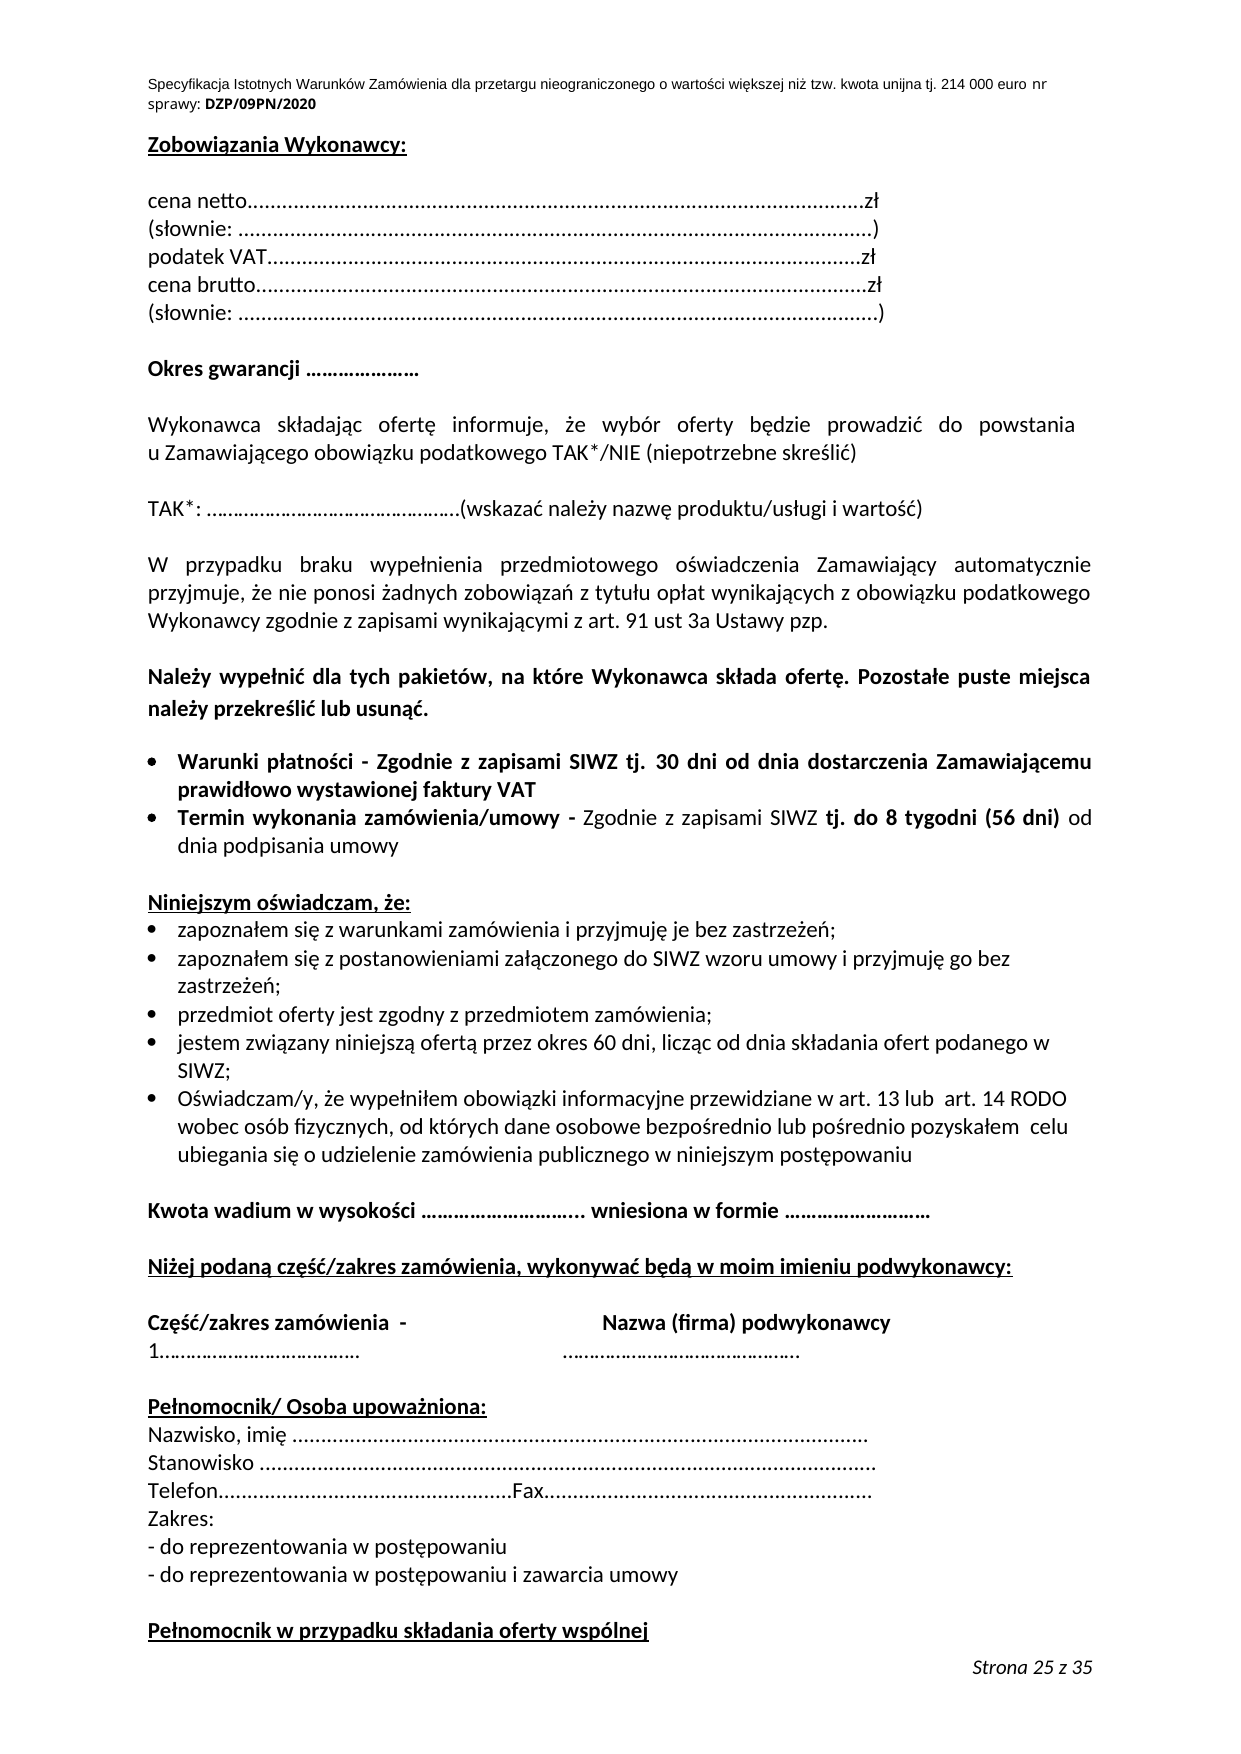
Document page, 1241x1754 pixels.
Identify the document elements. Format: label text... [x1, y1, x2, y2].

list jestem związany niniejszą ofertą przez okres 60 dni, licząc od dnia składania ofert podanego w SIWZ; [148, 1028, 1092, 1084]
text Niniejszym oświadczam, że: [148, 888, 1092, 916]
text Stanowisko ........................................................................................................... [148, 1448, 1092, 1476]
text Pełnomocnik w przypadku składania oferty wspólnej [148, 1616, 1092, 1644]
list zapoznałem się z postanowieniami załączonego do SIWZ wzoru umowy i przyjmuję go bez zastrzeżeń; [148, 944, 1092, 1000]
text Telefon...................................................Fax......................................................... [148, 1476, 1092, 1504]
text Okres gwarancji ………………… [148, 354, 1092, 382]
text - do reprezentowania w postępowaniu [148, 1532, 1092, 1560]
text Należy wypełnić dla tych pakietów, na które Wykonawca składa ofertę. Pozostałe puste miejsca należy przekreślić lub usunąć. [148, 662, 1092, 722]
text Zakres: [148, 1504, 1092, 1532]
list Oświadczam/y, że wypełniłem obowiązki informacyjne przewidziane w art. 13 lub art. 14 RODO wobec osób fizycznych, od których dane osobowe bezpośrednio lub pośrednio pozyskałem celu ubiegania się o udzielenie zamówienia publicznego w niniejszym postępowaniu [148, 1084, 1092, 1168]
text 1……………………………….. ……………………………………… [148, 1336, 1092, 1364]
text TAK*: …………………………………………(wskazać należy nazwę produktu/usługi i wartość) [148, 494, 1092, 522]
text (słownie: ..............................................................................................................) [148, 214, 1092, 242]
text Pełnomocnik/ Osoba upoważniona: [148, 1392, 1092, 1420]
text - do reprezentowania w postępowaniu i zawarcia umowy [148, 1560, 1092, 1588]
text Zobowiązania Wykonawcy: [148, 130, 1092, 158]
list Termin wykonania zamówienia/umowy - Zgodnie z zapisami SIWZ tj. do 8 tygodni (56 dni) od dnia podpisania umowy [148, 803, 1092, 859]
text Nazwisko, imię .................................................................................................... [148, 1420, 1092, 1448]
list zapoznałem się z warunkami zamówienia i przyjmuję je bez zastrzeżeń; [148, 916, 1092, 944]
text Wykonawca składając ofertę informuje, że wybór oferty będzie prowadzić do powstania u Zamawiającego obowiązku podatkowego TAK*/NIE (niepotrzebne skreślić) [148, 410, 1092, 466]
text Część/zakres zamówienia - Nazwa (firma) podwykonawcy [148, 1308, 1092, 1336]
text cena brutto..........................................................................................................zł [148, 270, 1092, 298]
text podatek VAT.......................................................................................................zł [148, 242, 1092, 270]
list przedmiot oferty jest zgodny z przedmiotem zamówienia; [148, 1000, 1092, 1028]
text cena netto...........................................................................................................zł [148, 186, 1092, 214]
text Niżej podaną część/zakres zamówienia, wykonywać będą w moim imieniu podwykonawcy: [148, 1252, 1092, 1280]
text Kwota wadium w wysokości ………………………... wniesiona w formie ……………………… [148, 1196, 1092, 1224]
text (słownie: ...............................................................................................................) [148, 298, 1092, 326]
list Warunki płatności - Zgodnie z zapisami SIWZ tj. 30 dni od dnia dostarczenia Zamawiającemu prawidłowo wystawionej faktury VAT [148, 747, 1092, 803]
text W przypadku braku wypełnienia przedmiotowego oświadczenia Zamawiający automatycznie przyjmuje, że nie ponosi żadnych zobowiązań z tytułu opłat wynikających z obowiązku podatkowego Wykonawcy zgodnie z zapisami wynikającymi z art. 91 ust 3a Ustawy pzp. [148, 550, 1092, 634]
